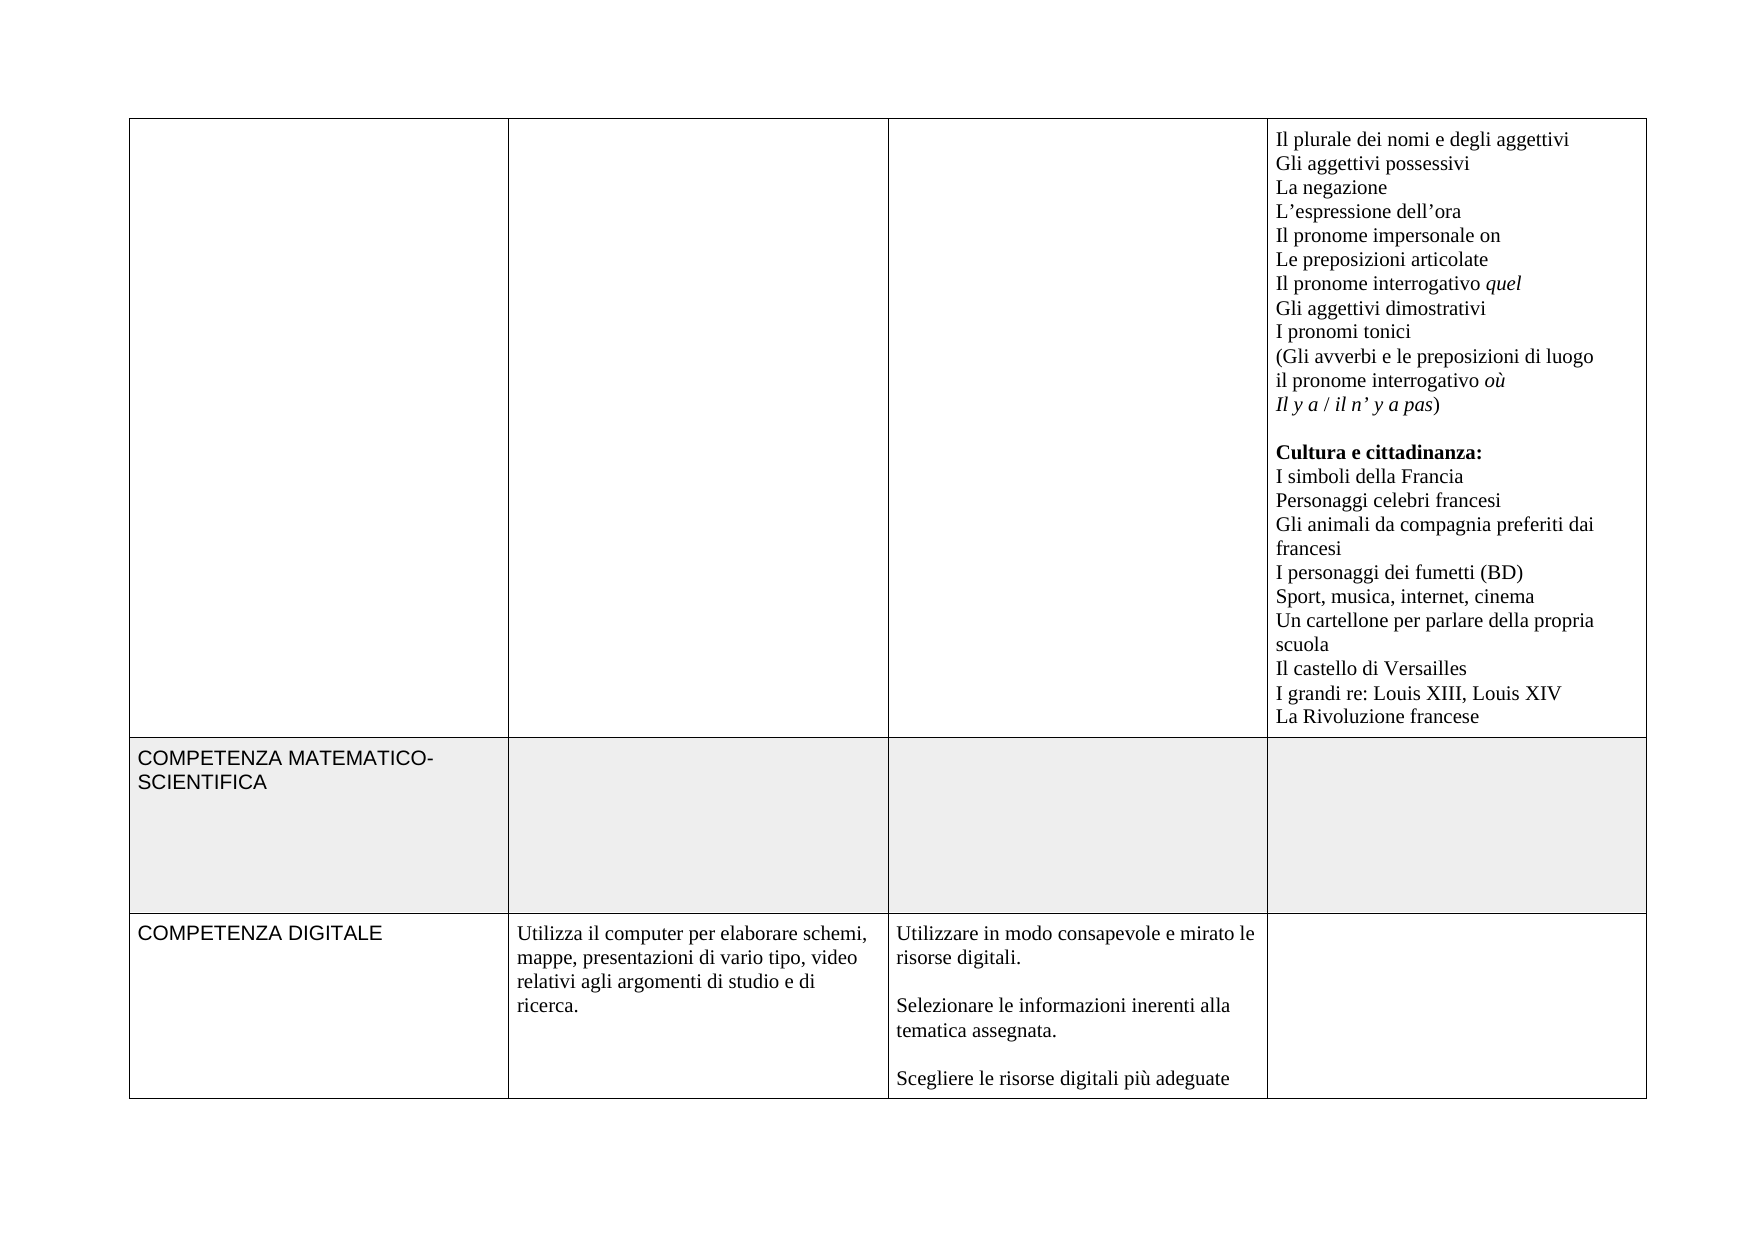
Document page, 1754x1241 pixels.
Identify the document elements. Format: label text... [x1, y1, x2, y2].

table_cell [1268, 119, 1646, 737]
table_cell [130, 119, 508, 737]
table_cell [509, 738, 888, 912]
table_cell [509, 119, 888, 737]
table_cell [1268, 738, 1646, 912]
table_cell COMPETENZA MATEMATICO-SCIENTIFICA [130, 738, 508, 912]
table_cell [889, 119, 1267, 737]
table_cell COMPETENZA DIGITALE [130, 914, 508, 1098]
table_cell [509, 914, 888, 1098]
table_cell [889, 738, 1267, 912]
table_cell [889, 914, 1267, 1098]
table_cell [1268, 914, 1646, 1098]
